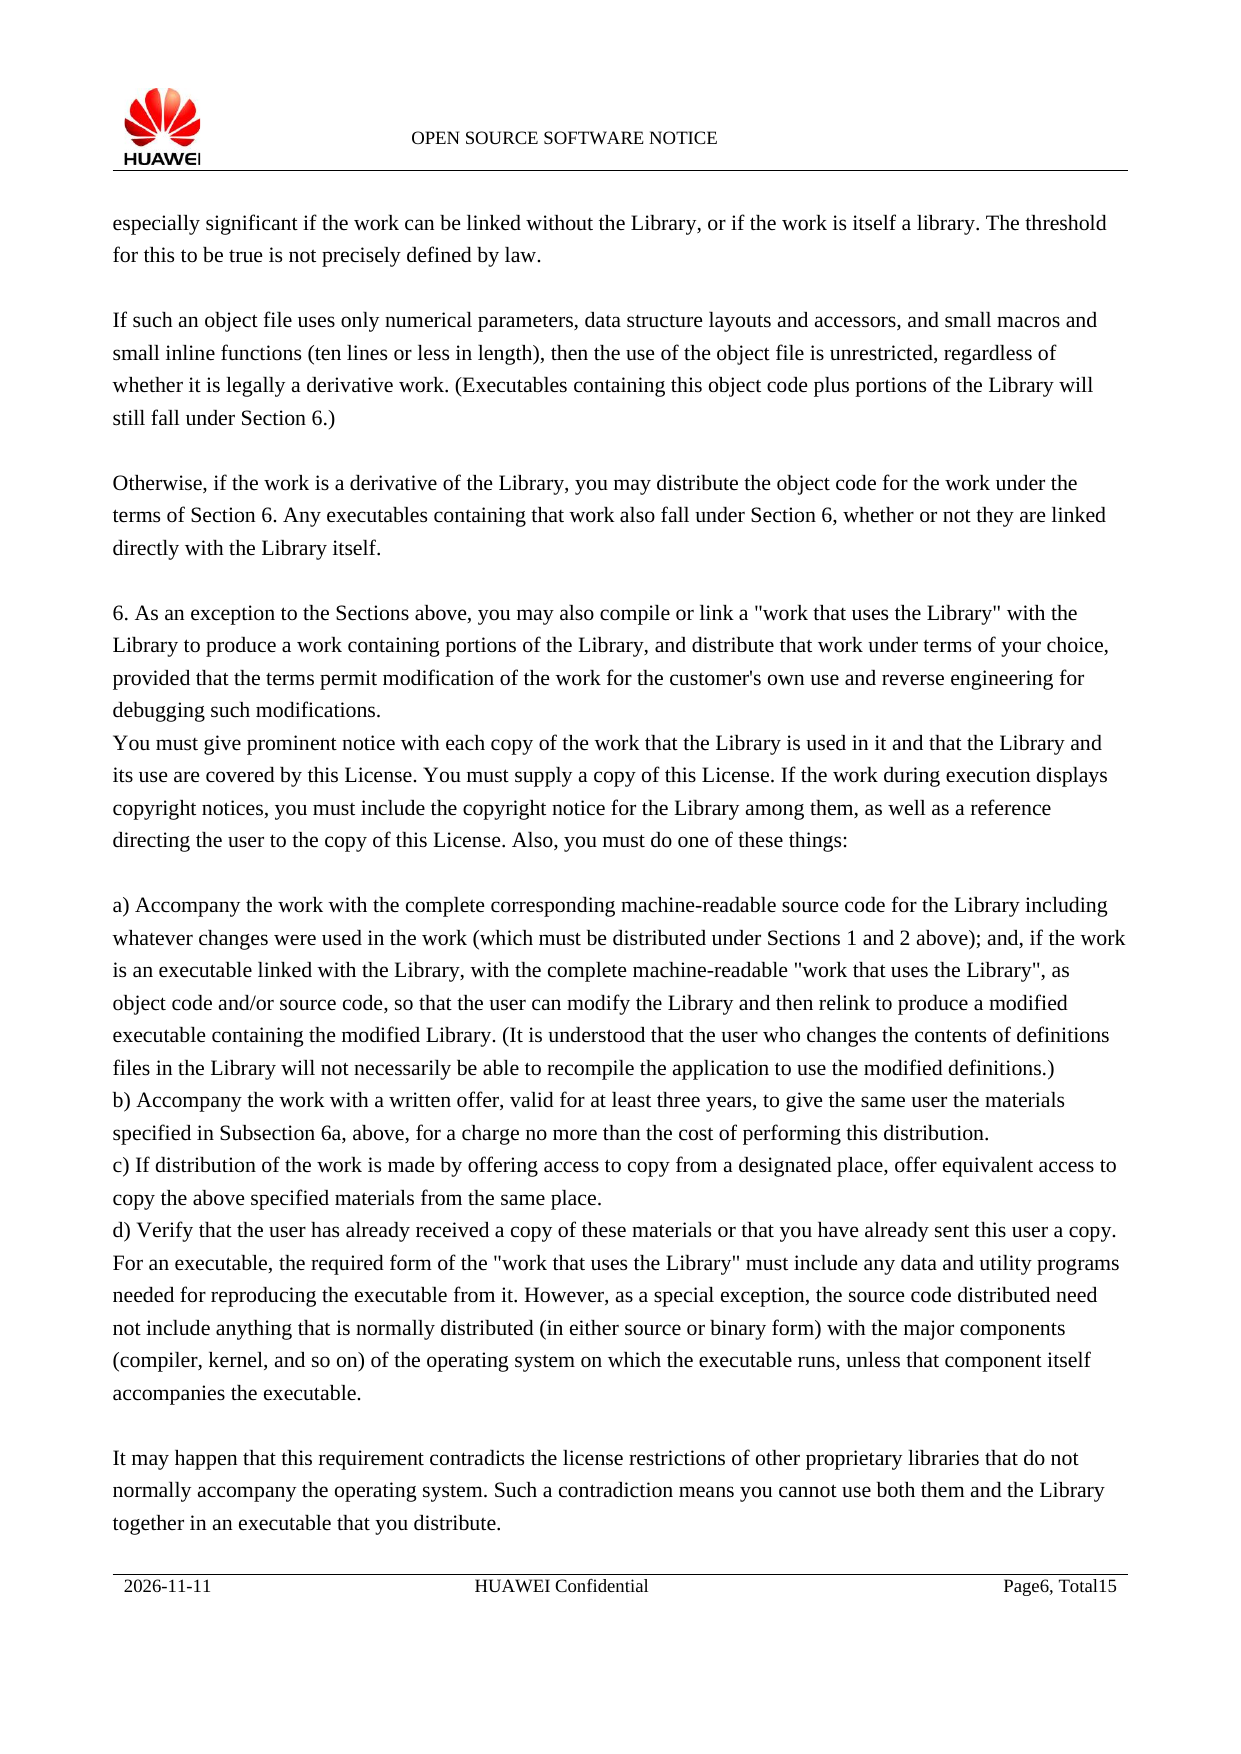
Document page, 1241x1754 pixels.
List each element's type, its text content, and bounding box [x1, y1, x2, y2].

picture [124, 88, 201, 165]
